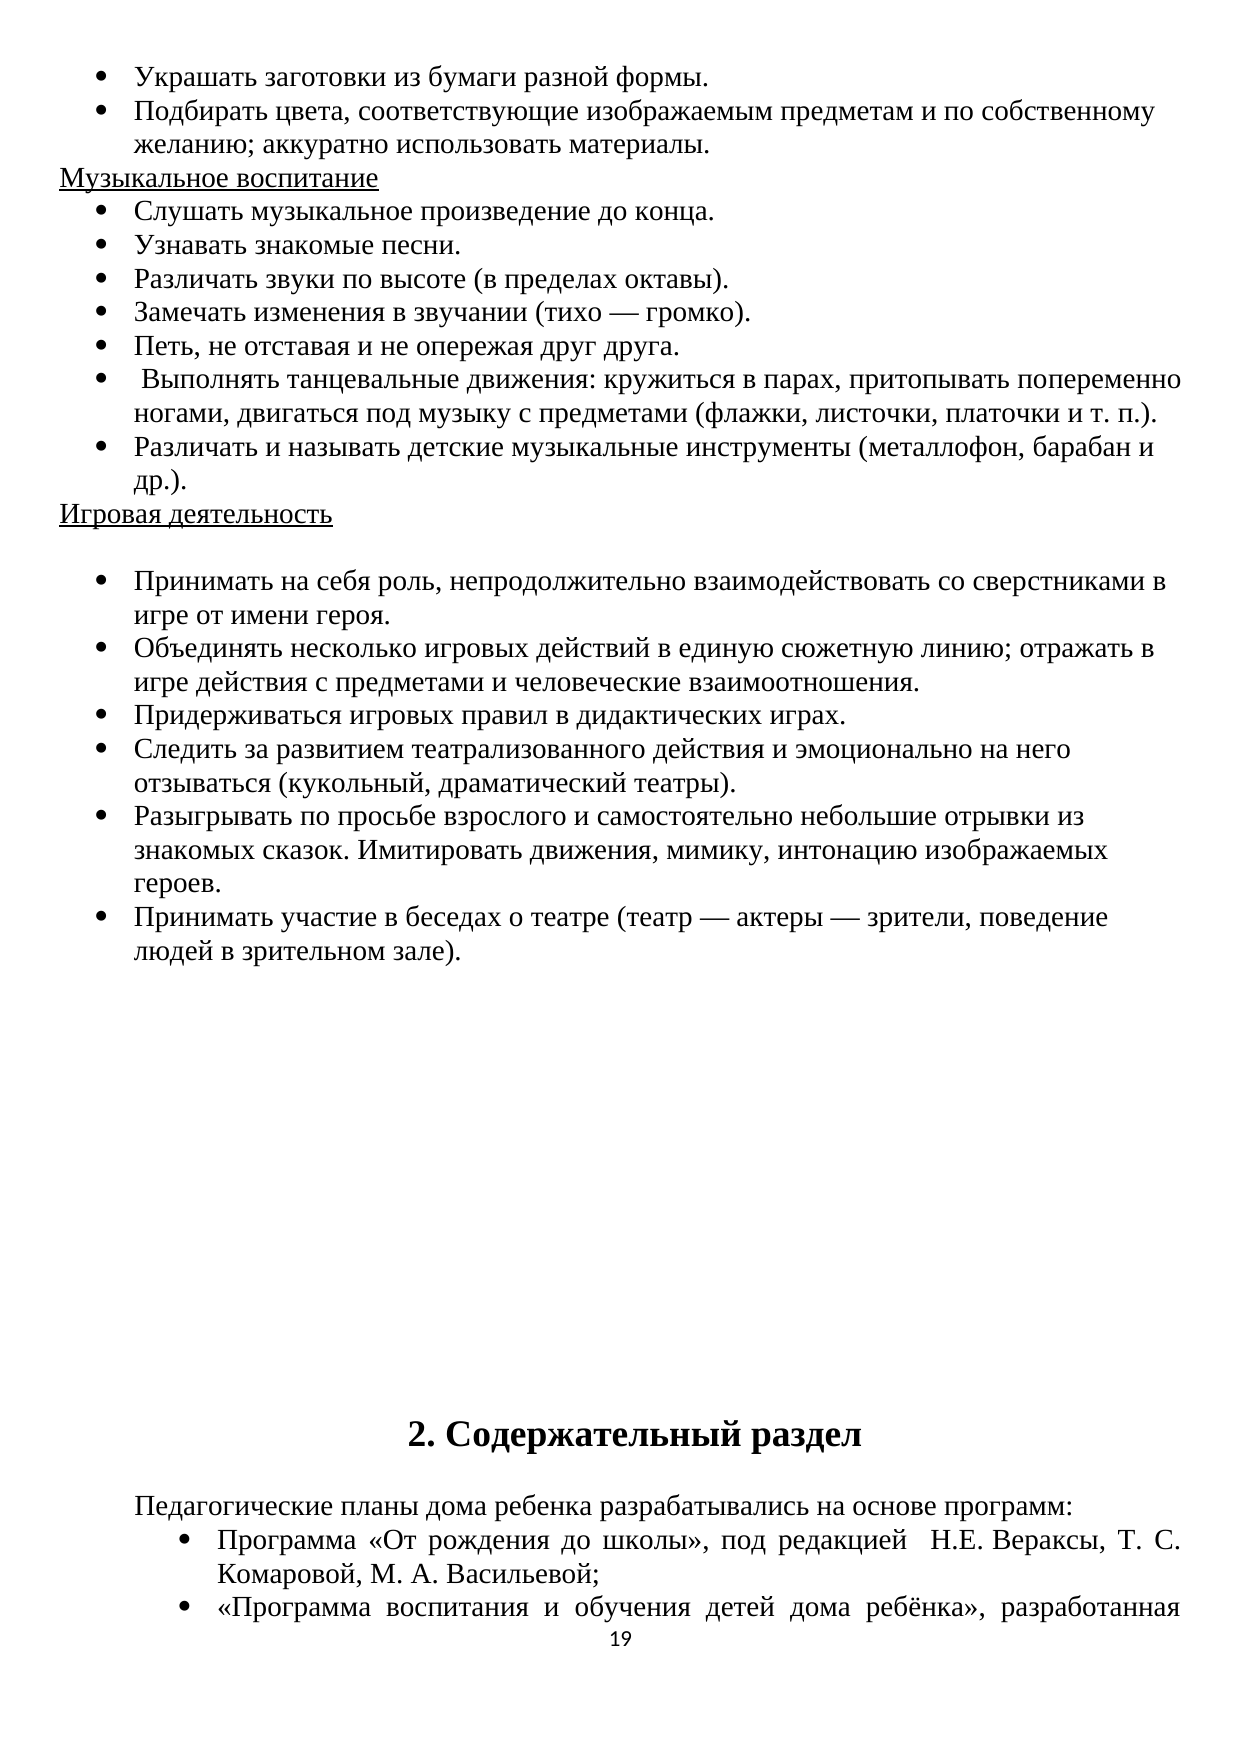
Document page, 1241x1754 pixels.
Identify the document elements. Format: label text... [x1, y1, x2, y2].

list Придерживаться игровых правил в дидактических играх. [96, 697, 1181, 731]
list Украшать заготовки из бумаги разной формы. [96, 59, 1181, 93]
text Игровая деятельность [59, 496, 1181, 529]
list Узнавать знакомые песни. [96, 227, 1181, 261]
list Программа «От рождения до школы», под редакцией Н.Е. Вераксы, Т. С. Комаровой, М. А. Васильевой; [179, 1522, 368, 1589]
list Программа «От рождения до школы», под редакцией Н.Е. Вераксы, Т. С. Комаровой, М. А. Васильевой; [600, 1522, 1181, 1589]
list Слушать музыкальное произведение до конца. [96, 193, 1181, 227]
list Принимать участие в беседах о театре (театр — актеры — зрители, поведение людей в зрительном зале). [96, 899, 1181, 966]
text Музыкальное воспитание [59, 160, 1181, 193]
list Петь, не отставая и не опережая друг друга. [96, 328, 1181, 362]
list Объединять несколько игровых действий в единую сюжетную линию; отражать в игре действия с предметами и человеческие взаимоотношения. [96, 630, 1181, 697]
list Принимать на себя роль, непродолжительно взаимодействовать со сверстниками в игре от имени героя. [96, 563, 1181, 630]
list Следить за развитием театрализованного действия и эмоционально на него отзываться (кукольный, драматический театры). [96, 731, 1181, 798]
list Содержательный раздел [89, 1412, 1181, 1455]
list Подбирать цвета, соответствующие изображаемым предметам и по собственному желанию; аккуратно использовать материалы. [96, 93, 1181, 160]
list Выполнять танцевальные движения: кружиться в парах, притопывать попеременно ногами, двигаться под музыку с предметами (флажки, листочки, платочки и т. п.). [96, 362, 1181, 429]
list Различать звуки по высоте (в пределах октавы). [96, 261, 1181, 294]
text Педагогические планы дома ребенка разрабатывались на основе программ: [59, 1488, 1181, 1522]
list Разыгрывать по просьбе взрослого и самостоятельно небольшие отрывки из знакомых сказок. Имитировать движения, мимику, интонацию изображаемых героев. [96, 798, 1181, 899]
list Замечать изменения в звучании (тихо — громко). [96, 294, 1181, 328]
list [179, 1589, 1181, 1623]
list Различать и называть детские музыкальные инструменты (металлофон, барабан и др.). [96, 429, 1181, 496]
